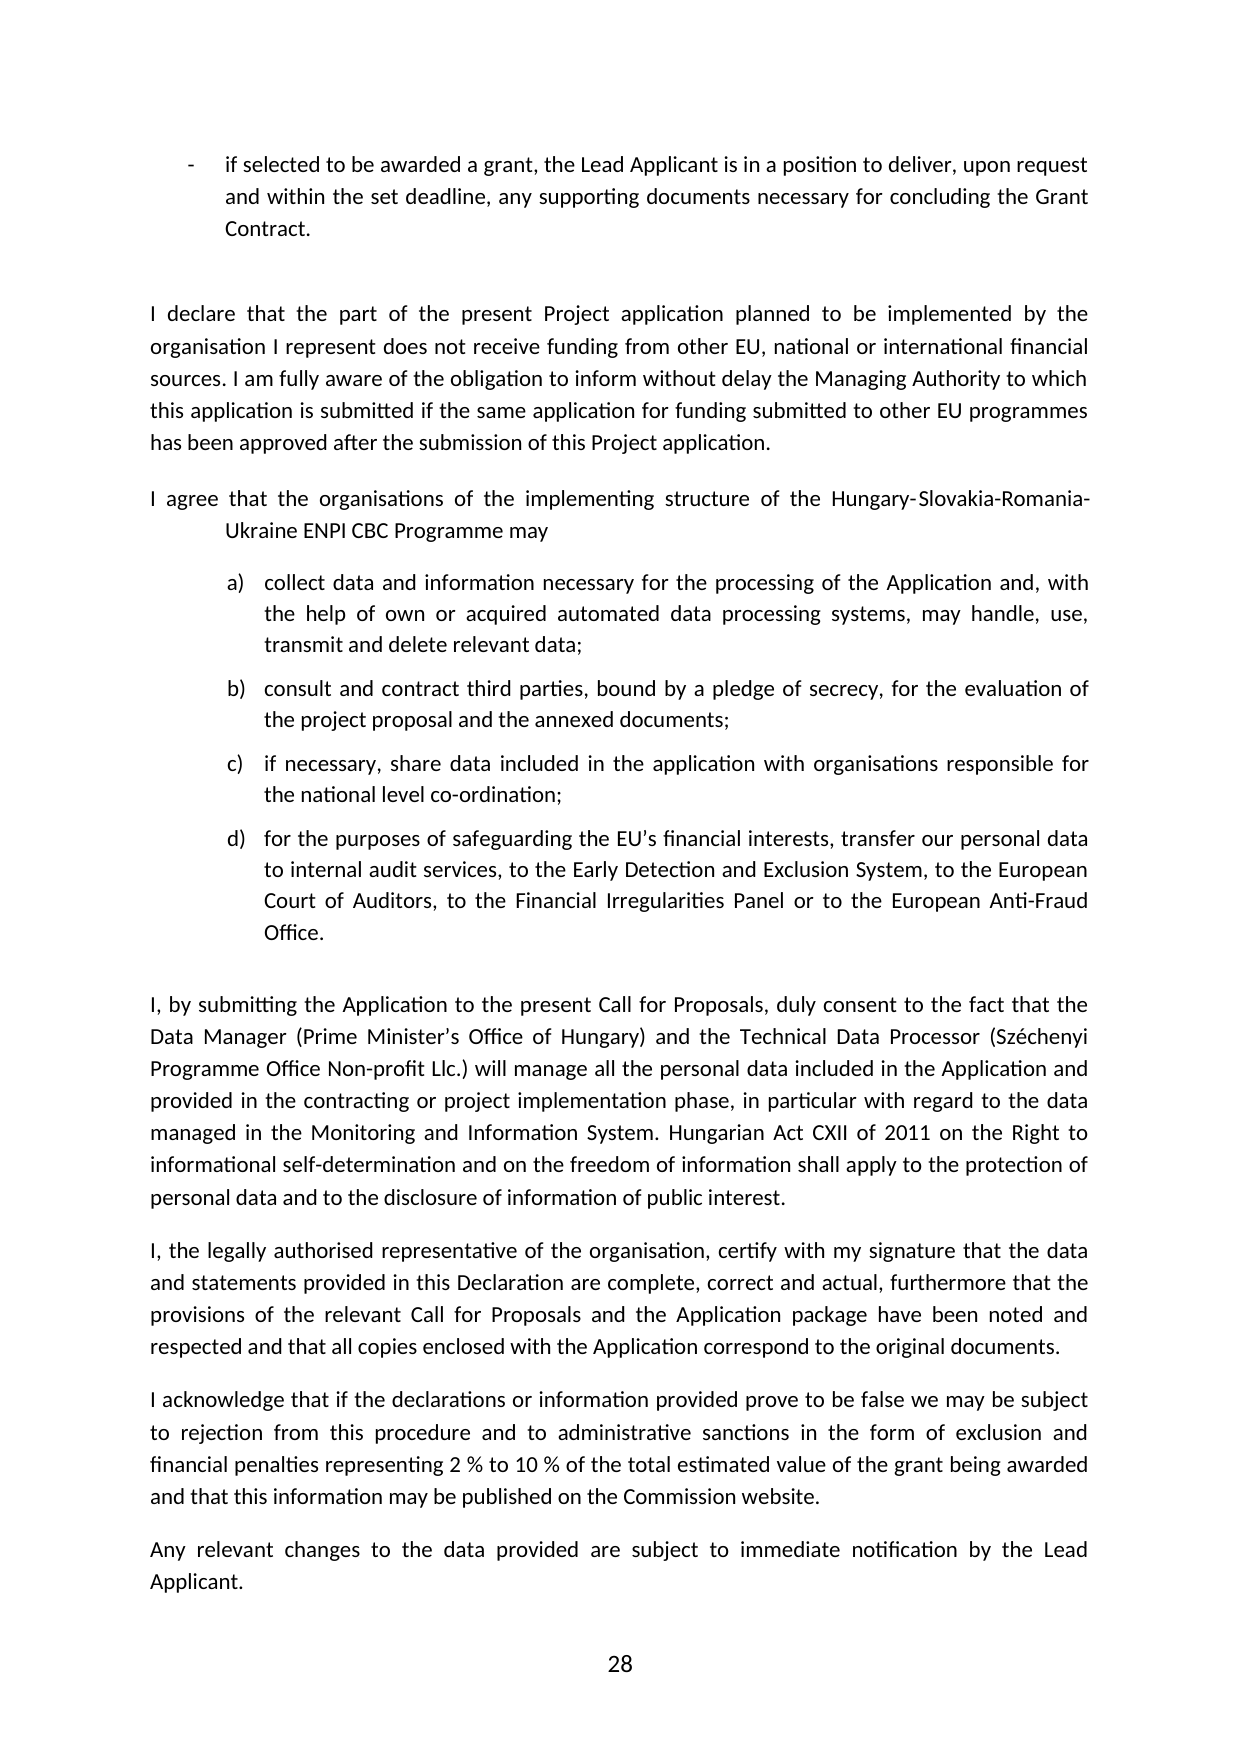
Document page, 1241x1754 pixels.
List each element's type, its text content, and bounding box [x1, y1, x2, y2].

list if necessary, share data included in the application with organisations responsible for the national level co-ordination; [227, 746, 1090, 808]
list if selected to be awarded a grant, the Lead Applicant is in a position to deliver, upon request and within the set deadline, any supporting documents necessary for concluding the Grant Contract. [187, 150, 1090, 242]
text Any relevant changes to the data provided are subject to immediate notification by the Lead Applicant. [150, 1535, 1090, 1595]
list consult and contract third parties, bound by a pledge of secrecy, for the evaluation of the project proposal and the annexed documents; [227, 671, 1090, 733]
text I, the legally authorised representative of the organisation, certify with my signature that the data and statements provided in this Declaration are complete, correct and actual, furthermore that the provisions of the relevant Call for Proposals and the Application package have been noted and respected and that all copies enclosed with the Application correspond to the original documents. [150, 1236, 1090, 1360]
text I acknowledge that if the declarations or information provided prove to be false we may be subject to rejection from this procedure and to administrative sanctions in the form of exclusion and financial penalties representing 2 % to 10 % of the total estimated value of the grant being awarded and that this information may be published on the Commission website. [150, 1385, 1090, 1510]
list collect data and information necessary for the processing of the Application and, with the help of own or acquired automated data processing systems, may handle, use, transmit and delete relevant data; [227, 565, 1090, 658]
text I, by submitting the Application to the present Call for Proposals, duly consent to the fact that the Data Manager (Prime Minister’s Office of Hungary) and the Technical Data Processor (Széchenyi Programme Office Non-profit Llc.) will manage all the personal data included in the Application and provided in the contracting or project implementation phase, in particular with regard to the data managed in the Monitoring and Information System. Hungarian Act CXII of 2011 on the Right to informational self-determination and on the freedom of information shall apply to the protection of personal data and to the disclosure of information of public interest. [150, 990, 1090, 1211]
text I agree that the organisations of the implementing structure of the Hungary-Slovakia-Romania-Ukraine ENPI CBC Programme may [150, 481, 1090, 544]
list for the purposes of safeguarding the EU’s financial interests, transfer our personal data to internal audit services, to the Early Detection and Exclusion System, to the European Court of Auditors, to the Financial Irregularities Panel or to the European Anti-Fraud Office. [227, 821, 1090, 946]
text I declare that the part of the present Project application planned to be implemented by the organisation I represent does not receive funding from other EU, national or international financial sources. I am fully aware of the obligation to inform without delay the Managing Authority to which this application is submitted if the same application for funding submitted to other EU programmes has been approved after the submission of this Project application. [150, 299, 1090, 456]
